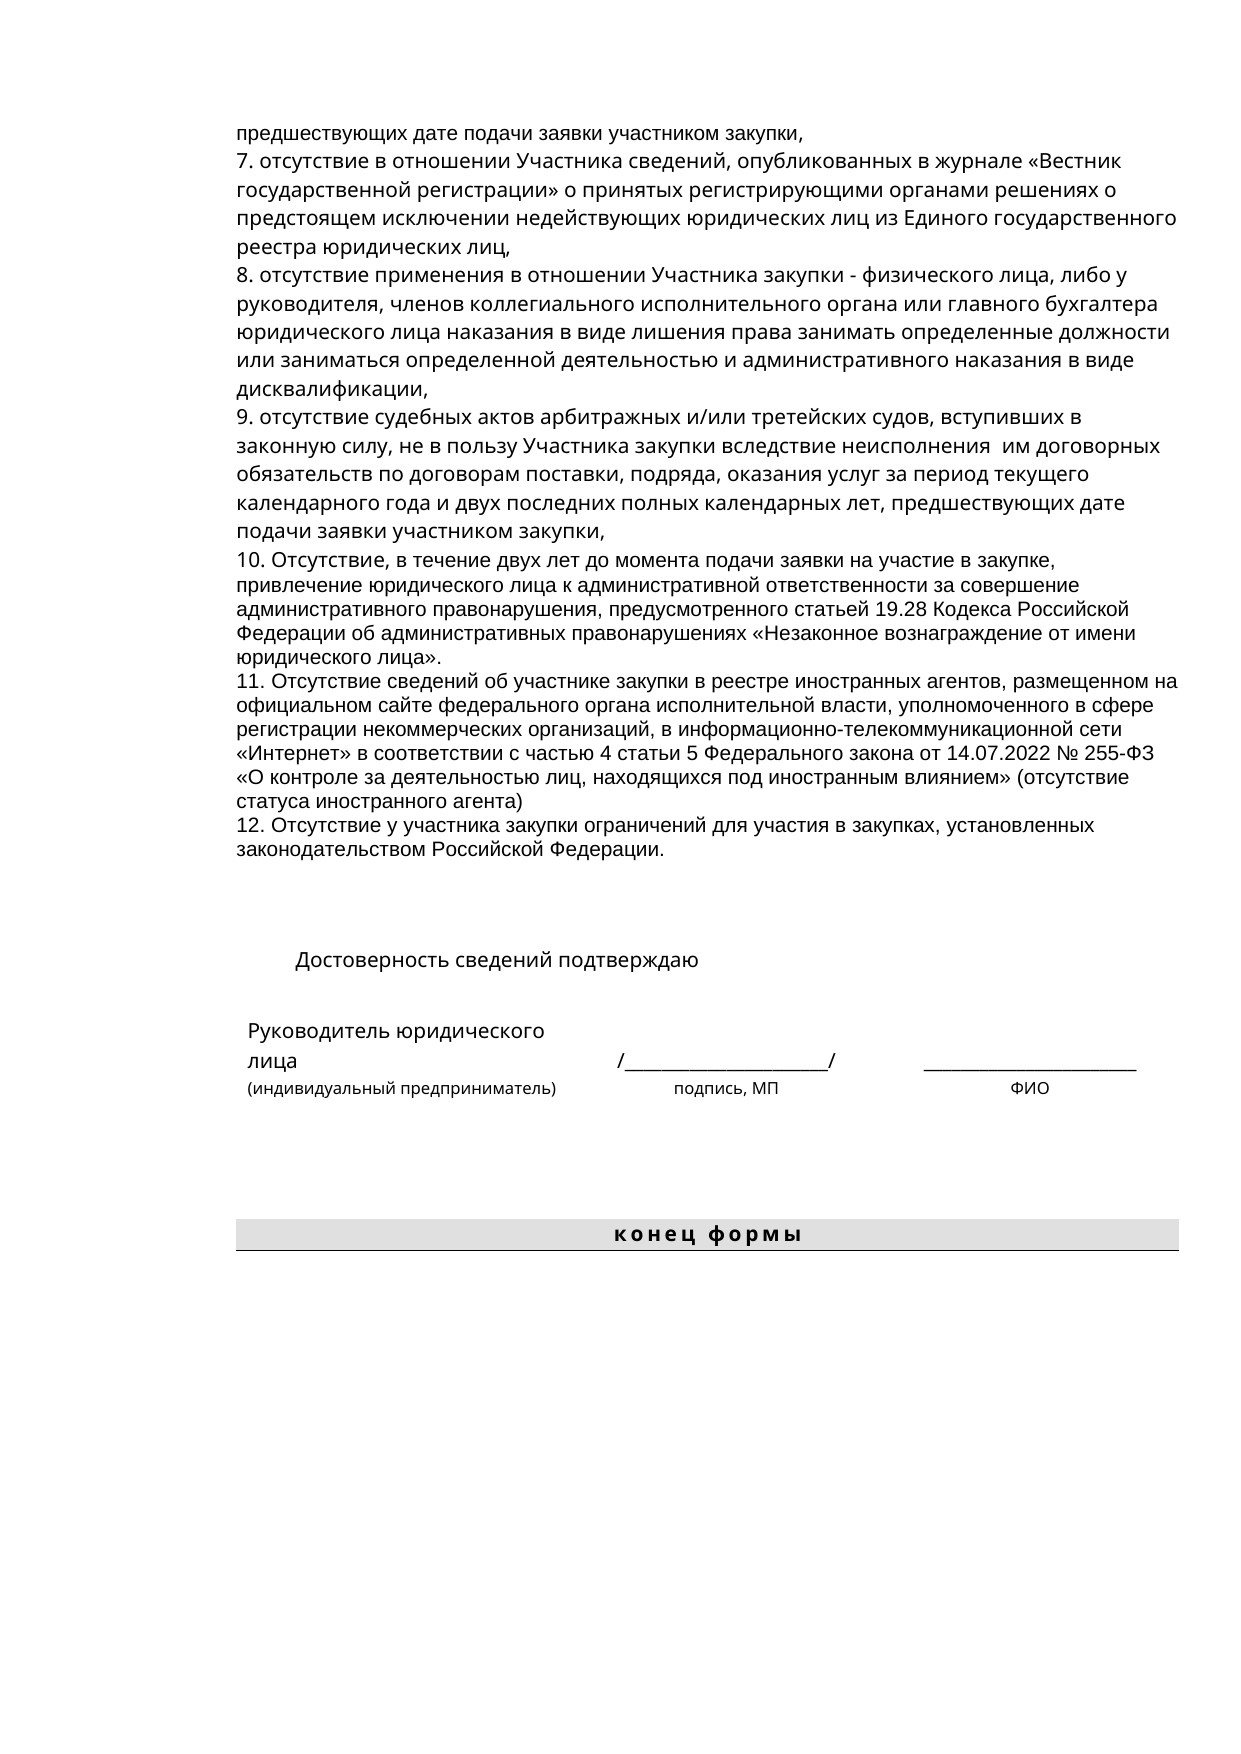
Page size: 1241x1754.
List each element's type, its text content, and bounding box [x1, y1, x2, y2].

table_header _______________________ [879, 1017, 1181, 1076]
text 9. отсутствие судебных актов арбитражных и/или третейских судов, вступивших в законную силу, не в пользу Участника закупки вследствие неисполнения им договорных обязательств по договорам поставки, подряда, оказания услуг за период текущего календарного года и двух последних полных календарных лет, предшествующих дате подачи заявки участником закупки, [236, 402, 1181, 545]
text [236, 118, 1181, 147]
table_cell ФИО [879, 1076, 1181, 1101]
text 7. отсутствие в отношении Участника сведений, опубликованных в журнале «Вестник государственной регистрации» о принятых регистрирующими органами решениях о предстоящем исключении недействующих юридических лиц из Единого государственного реестра юридических лиц, [236, 147, 1181, 260]
table_cell (индивидуальный предприниматель) [236, 1076, 574, 1101]
text 10. Отсутствие, в течение двух лет до момента подачи заявки на участие в закупке, привлечение юридического лица к административной ответственности за совершение административного правонарушения, предусмотренного статьей 19.28 Кодекса Российской Федерации об административных правонарушениях «Незаконное вознаграждение от имени юридического лица». [236, 545, 1181, 669]
text конец формы [236, 1219, 1179, 1250]
text 12. Отсутствие у участника закупки ограничений для участия в закупках, установленных законодательством Российской Федерации. [236, 813, 1181, 861]
table_cell подпись, МП [574, 1076, 879, 1101]
text Достоверность сведений подтверждаю [236, 946, 1181, 974]
table_header /______________________/ [574, 1017, 879, 1076]
table_header Руководитель юридического лица [236, 1017, 574, 1076]
text 8. отсутствие применения в отношении Участника закупки - физического лица, либо у руководителя, членов коллегиального исполнительного органа или главного бухгалтера юридического лица наказания в виде лишения права занимать определенные должности или заниматься определенной деятельностью и административного наказания в виде дисквалификации, [236, 260, 1181, 402]
text 11. Отсутствие сведений об участнике закупки в реестре иностранных агентов, размещенном на официальном сайте федерального органа исполнительной власти, уполномоченного в сфере регистрации некоммерческих организаций, в информационно-телекоммуникационной сети «Интернет» в соответствии с частью 4 статьи 5 Федерального закона от 14.07.2022 № 255-ФЗ «О контроле за деятельностью лиц, находящихся под иностранным влиянием» (отсутствие статуса иностранного агента) [236, 669, 1181, 813]
